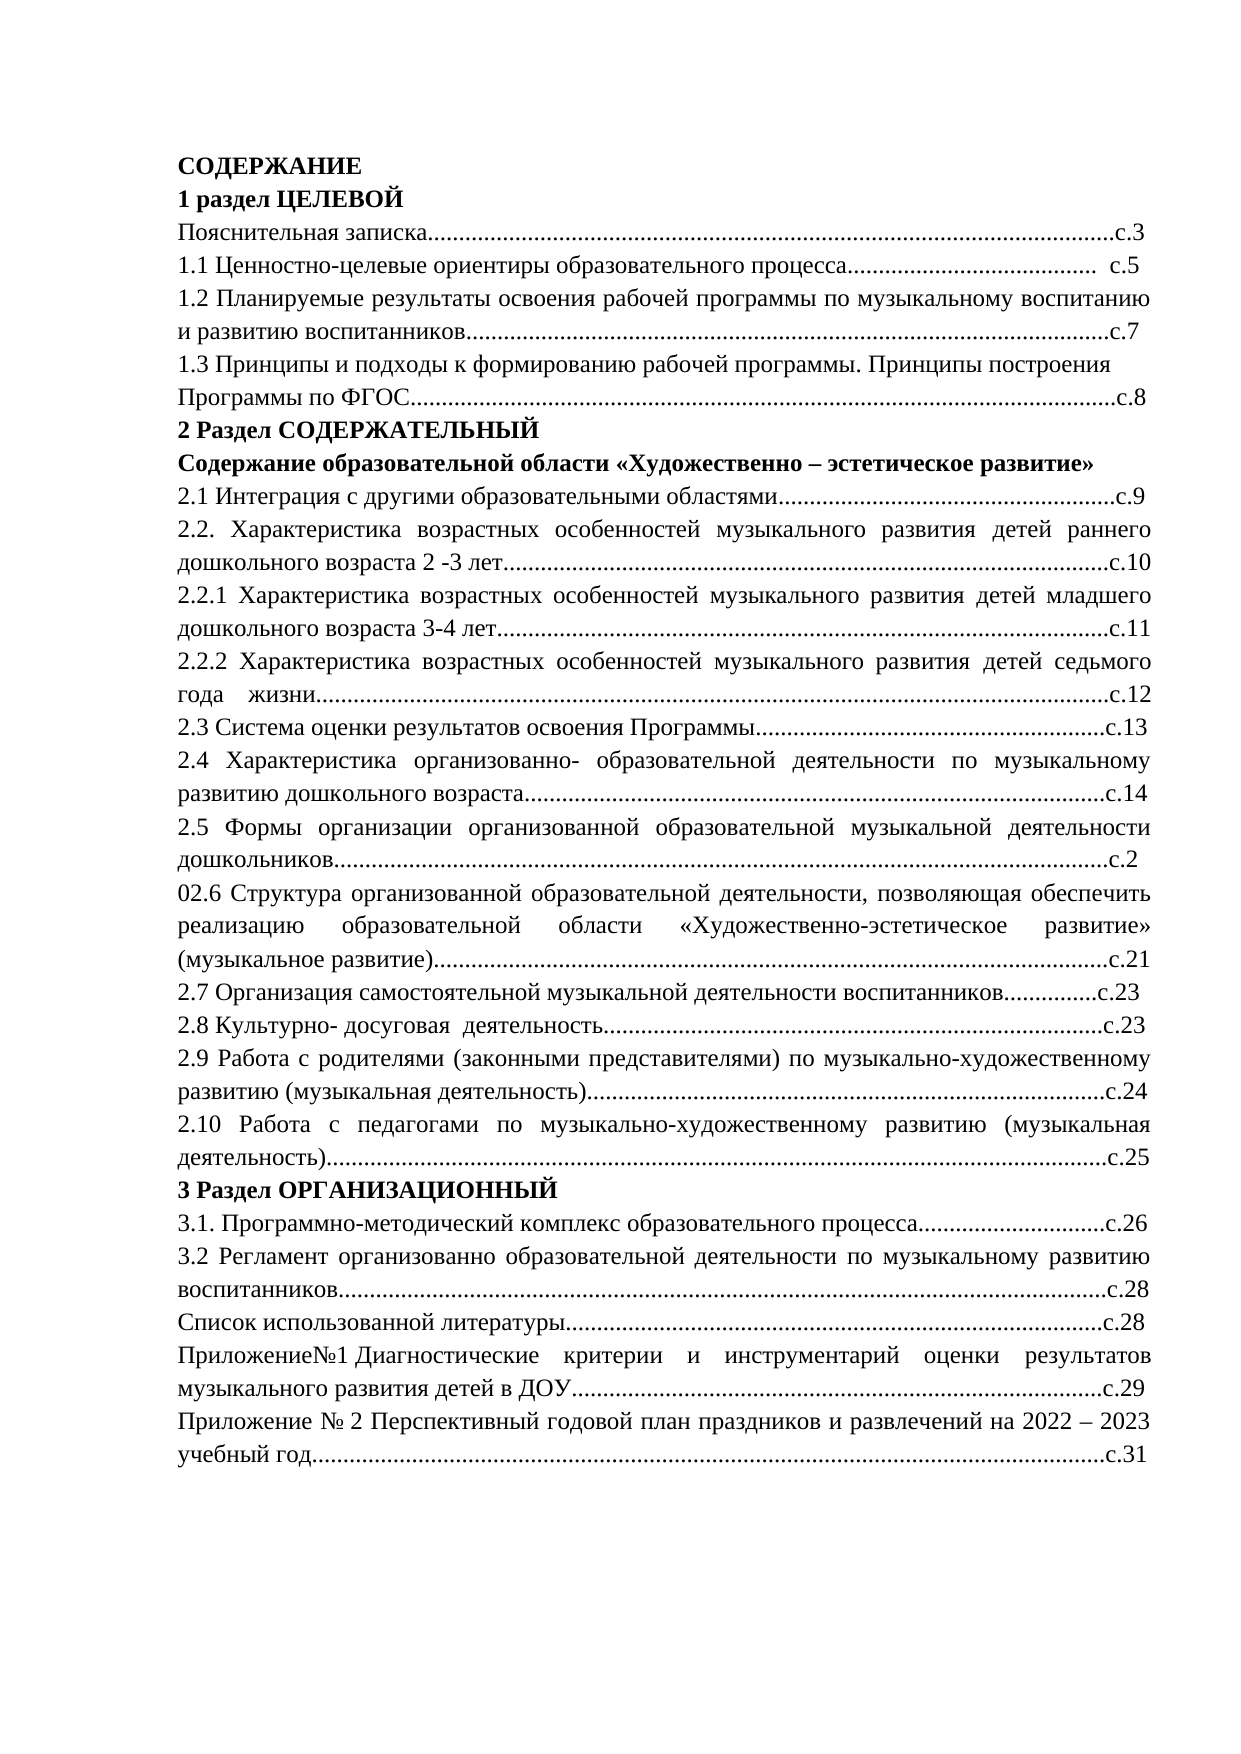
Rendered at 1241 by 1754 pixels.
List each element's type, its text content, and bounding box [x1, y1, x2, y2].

text СОДЕРЖАНИЕ [177, 151, 1152, 180]
text 2 Раздел СОДЕРЖАТЕЛЬНЫЙ [177, 415, 1152, 444]
list 3.2 Регламент организованно образовательной деятельности по музыкальному развитию воспитанников...........................................................................................................................с.28 [177, 1241, 1152, 1303]
list 2.1 Интеграция с другими образовательными областями......................................................с.9 [177, 481, 1152, 510]
text Содержание образовательной области «Художественно – эстетическое развитие» [177, 448, 1152, 477]
list 3 Раздел ОРГАНИЗАЦИОННЫЙ [177, 1175, 1152, 1203]
list 2.5 Формы организации организованной образовательной музыкальной деятельности дошкольников............................................................................................................................с.202.6 Структура организованной образовательной деятельности, позволяющая обеспечить реализацию образовательной области «Художественно-эстетическое развитие» (музыкальное развитие)............................................................................................................с.21 [177, 812, 1152, 972]
list Приложение № 2 Перспективный годовой план праздников и развлечений на 2022 – 2023 учебный год...............................................................................................................................с.31 [177, 1406, 1152, 1468]
list 2.10 Работа с педагогами по музыкально-художественному развитию (музыкальная деятельность).............................................................................................................................с.25 [177, 1109, 1152, 1171]
text 1.3 Принципы и подходы к формированию рабочей программы. Принципы построения [177, 349, 1152, 378]
list 2.2. Характеристика возрастных особенностей музыкального развития детей раннего дошкольного возраста 2 -3 лет.................................................................................................с.10 [177, 514, 1152, 576]
text 1.1 Ценностно-целевые ориентиры образовательного процесса........................................ с.5 [177, 250, 1152, 279]
list 2.2.2 Характеристика возрастных особенностей музыкального развития детей седьмого года жизни...............................................................................................................................с.12 2.3 Система оценки результатов освоения Программы........................................................с.13 [177, 646, 1152, 741]
list 3.1. Программно-методический комплекс образовательного процесса..............................с.26 [177, 1208, 1152, 1237]
list 2.8 Культурно- досуговая деятельность................................................................................с.23 [177, 1010, 1152, 1038]
text Программы по ФГОС.................................................................................................................с.8 [177, 382, 1152, 411]
list Приложение№1 Диагностические критерии и инструментарий оценки результатов музыкального развития детей в ДОУ.....................................................................................с.29 [177, 1340, 1152, 1402]
text 1.2 Планируемые результаты освоения рабочей программы по музыкальному воспитанию и развитию воспитанников.......................................................................................................с.7 [177, 283, 1152, 345]
text 1 раздел ЦЕЛЕВОЙ [177, 184, 1152, 213]
list 2.2.1 Характеристика возрастных особенностей музыкального развития детей младшего дошкольного возраста 3-4 лет..................................................................................................с.11 [177, 580, 1152, 642]
list 2.7 Организация самостоятельной музыкальной деятельности воспитанников...............с.23 [177, 977, 1152, 1005]
list 2.9 Работа с родителями (законными представителями) по музыкально-художественному развитию (музыкальная деятельность)...................................................................................с.24 [177, 1043, 1152, 1104]
text Пояснительная записка..............................................................................................................с.3 [177, 217, 1152, 246]
list Список использованной литературы......................................................................................с.28 [177, 1307, 1152, 1336]
list 2.4 Характеристика организованно- образовательной деятельности по музыкальному развитию дошкольного возраста.............................................................................................с.14 [177, 746, 1152, 807]
